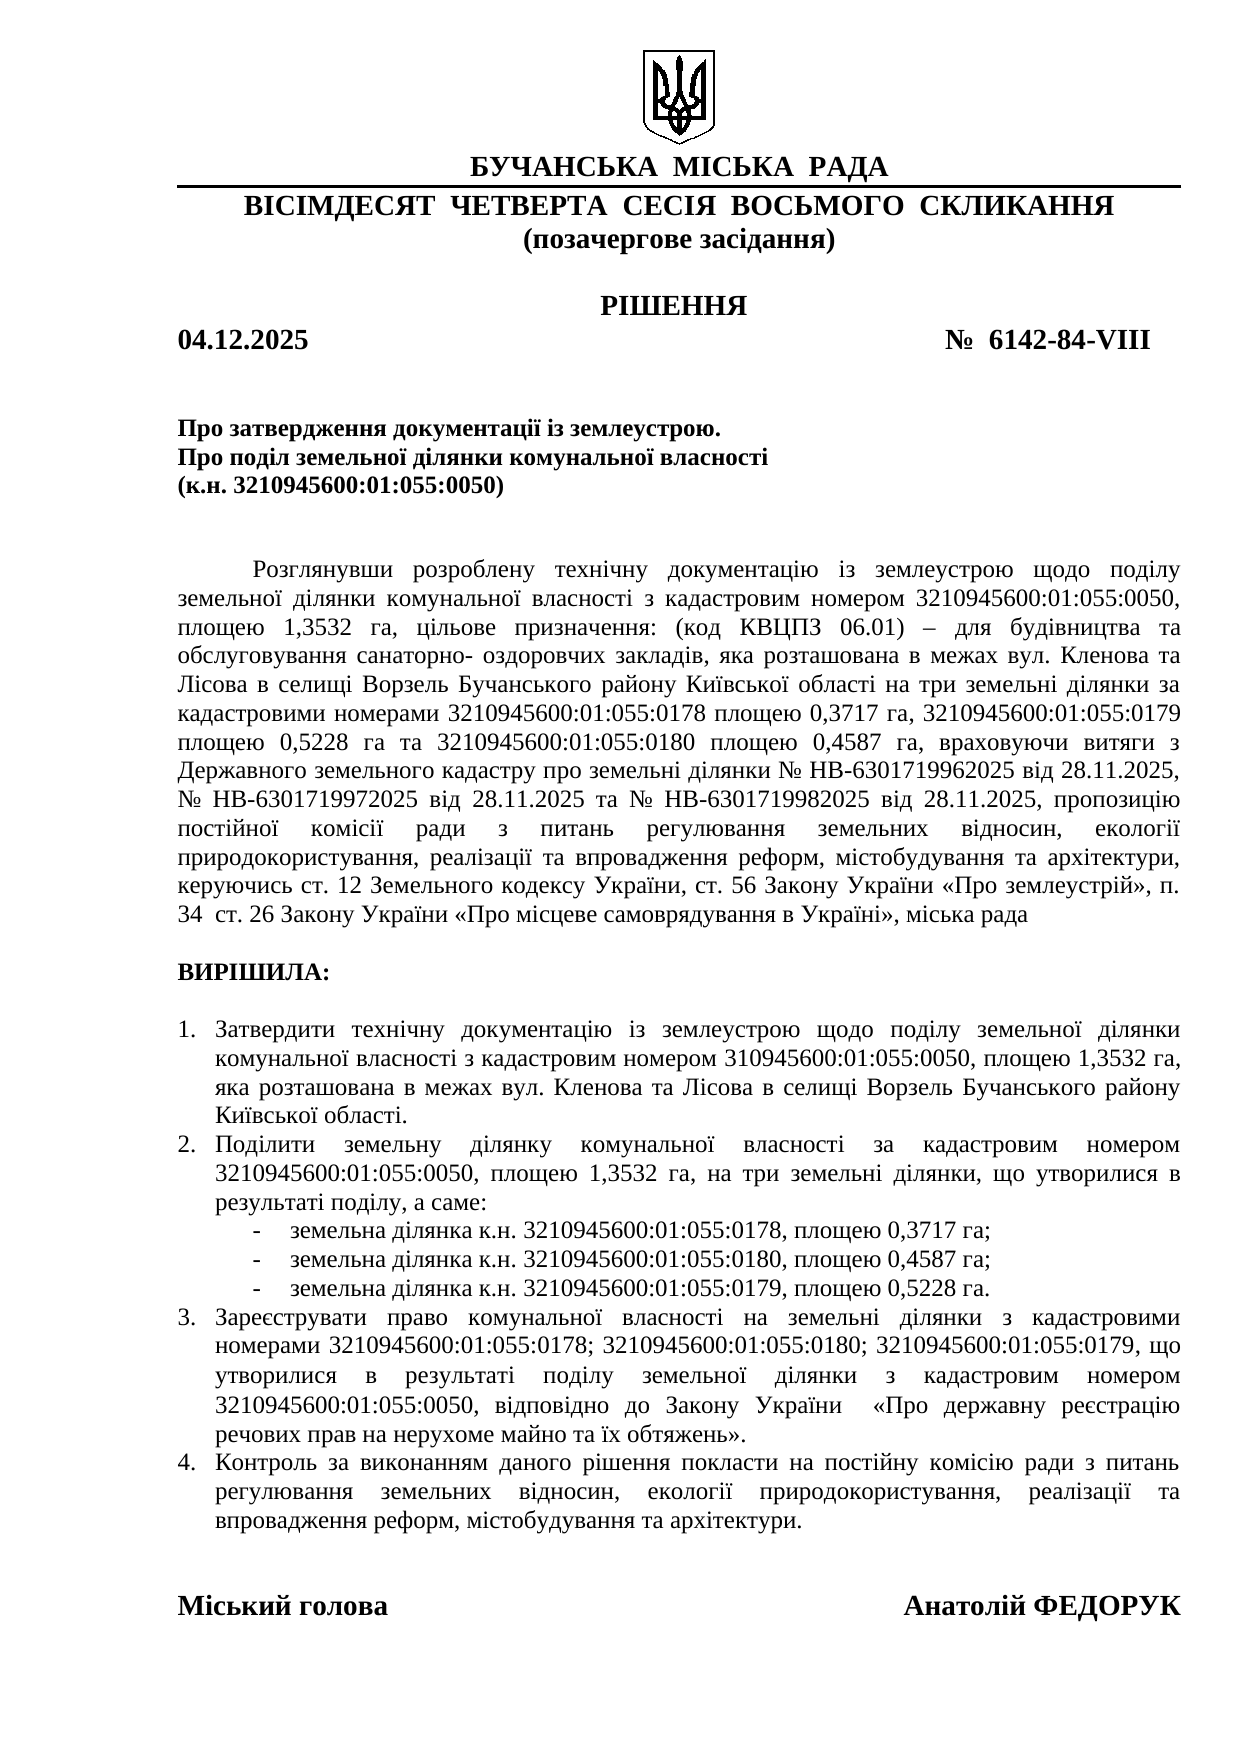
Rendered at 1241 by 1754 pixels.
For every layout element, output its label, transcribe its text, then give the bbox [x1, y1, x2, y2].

list Поділити земельну ділянку комунальної власності за кадастровим номером 3210945600:01:055:0050, площею 1,3532 га, на три земельні ділянки, що утворилися в результаті поділу, а саме: [177, 1129, 1181, 1216]
text 04.12.2025 № 6142-84-VІІІ [177, 322, 1181, 356]
text Про затвердження документації із землеустрою. [177, 413, 1181, 442]
text РІШЕННЯ [177, 288, 1181, 322]
list земельна ділянка к.н. 3210945600:01:055:0179, площею 0,5228 га. [252, 1273, 1181, 1302]
text (позачергове засідання) [177, 221, 1181, 255]
text БУЧАНСЬКА МІСЬКА РАДА [177, 149, 1181, 185]
list Контроль за виконанням даного рішення покласти на постійну комісію ради з питань регулювання земельних відносин, екології природокористування, реалізації та впровадження реформ, містобудування та архітектури. [177, 1447, 1181, 1534]
text ВІСІМДЕСЯТ ЧЕТВЕРТА СЕСІЯ ВОСЬМОГО СКЛИКАННЯ [177, 188, 1181, 221]
list Затвердити технічну документацію із землеустрою щодо поділу земельної ділянки комунальної власності з кадастровим номером 310945600:01:055:0050, площею 1,3532 га, яка розташована в межах вул. Кленова та Лісова в селищі Ворзель Бучанського району Київської області. [177, 1014, 1181, 1129]
list Зареєструвати право комунальної власності на земельні ділянки з кадастровими номерами 3210945600:01:055:0178; 3210945600:01:055:0180; 3210945600:01:055:0179, що утворилися в результаті поділу земельної ділянки з кадастровим номером 3210945600:01:055:0050, відповідно до Закону України «Про державну реєстрацію речових прав на нерухоме майно та їх обтяжень». [177, 1302, 1181, 1447]
list земельна ділянка к.н. 3210945600:01:055:0178, площею 0,3717 га; [252, 1216, 1181, 1244]
text Розглянувши розроблену технічну документацію із землеустрою щодо поділу земельної ділянки комунальної власності з кадастровим номером 3210945600:01:055:0050, площею 1,3532 га, цільове призначення: (код КВЦПЗ 06.01) – для будівництва та обслуговування санаторно- оздоровчих закладів, яка розташована в межах вул. Кленова та Лісова в селищі Ворзель Бучанського району Київської області на три земельні ділянки за кадастровими номерами 3210945600:01:055:0178 площею 0,3717 га, 3210945600:01:055:0179 площею 0,5228 га та 3210945600:01:055:0180 площею 0,4587 га, враховуючи витяги з Державного земельного кадастру про земельні ділянки № НВ-6301719962025 від 28.11.2025, № НВ-6301719972025 від 28.11.2025 та № НВ-6301719982025 від 28.11.2025, пропозицію постійної комісії ради з питань регулювання земельних відносин, екології природокористування, реалізації та впровадження реформ, містобудування та архітектури, керуючись ст. 12 Земельного кодексу України, ст. 56 Закону України «Про землеустрій», п. 34 ст. 26 Закону України «Про місцеве самоврядування в Україні», міська рада [177, 554, 1181, 928]
list земельна ділянка к.н. 3210945600:01:055:0180, площею 0,4587 га; [252, 1244, 1181, 1273]
text Міський голова Анатолій ФЕДОРУК [177, 1588, 1181, 1622]
text Про поділ земельної ділянки комунальної власності [177, 442, 1181, 471]
text ВИРІШИЛА: [177, 957, 1181, 986]
text (к.н. 3210945600:01:055:0050) [177, 471, 1181, 499]
